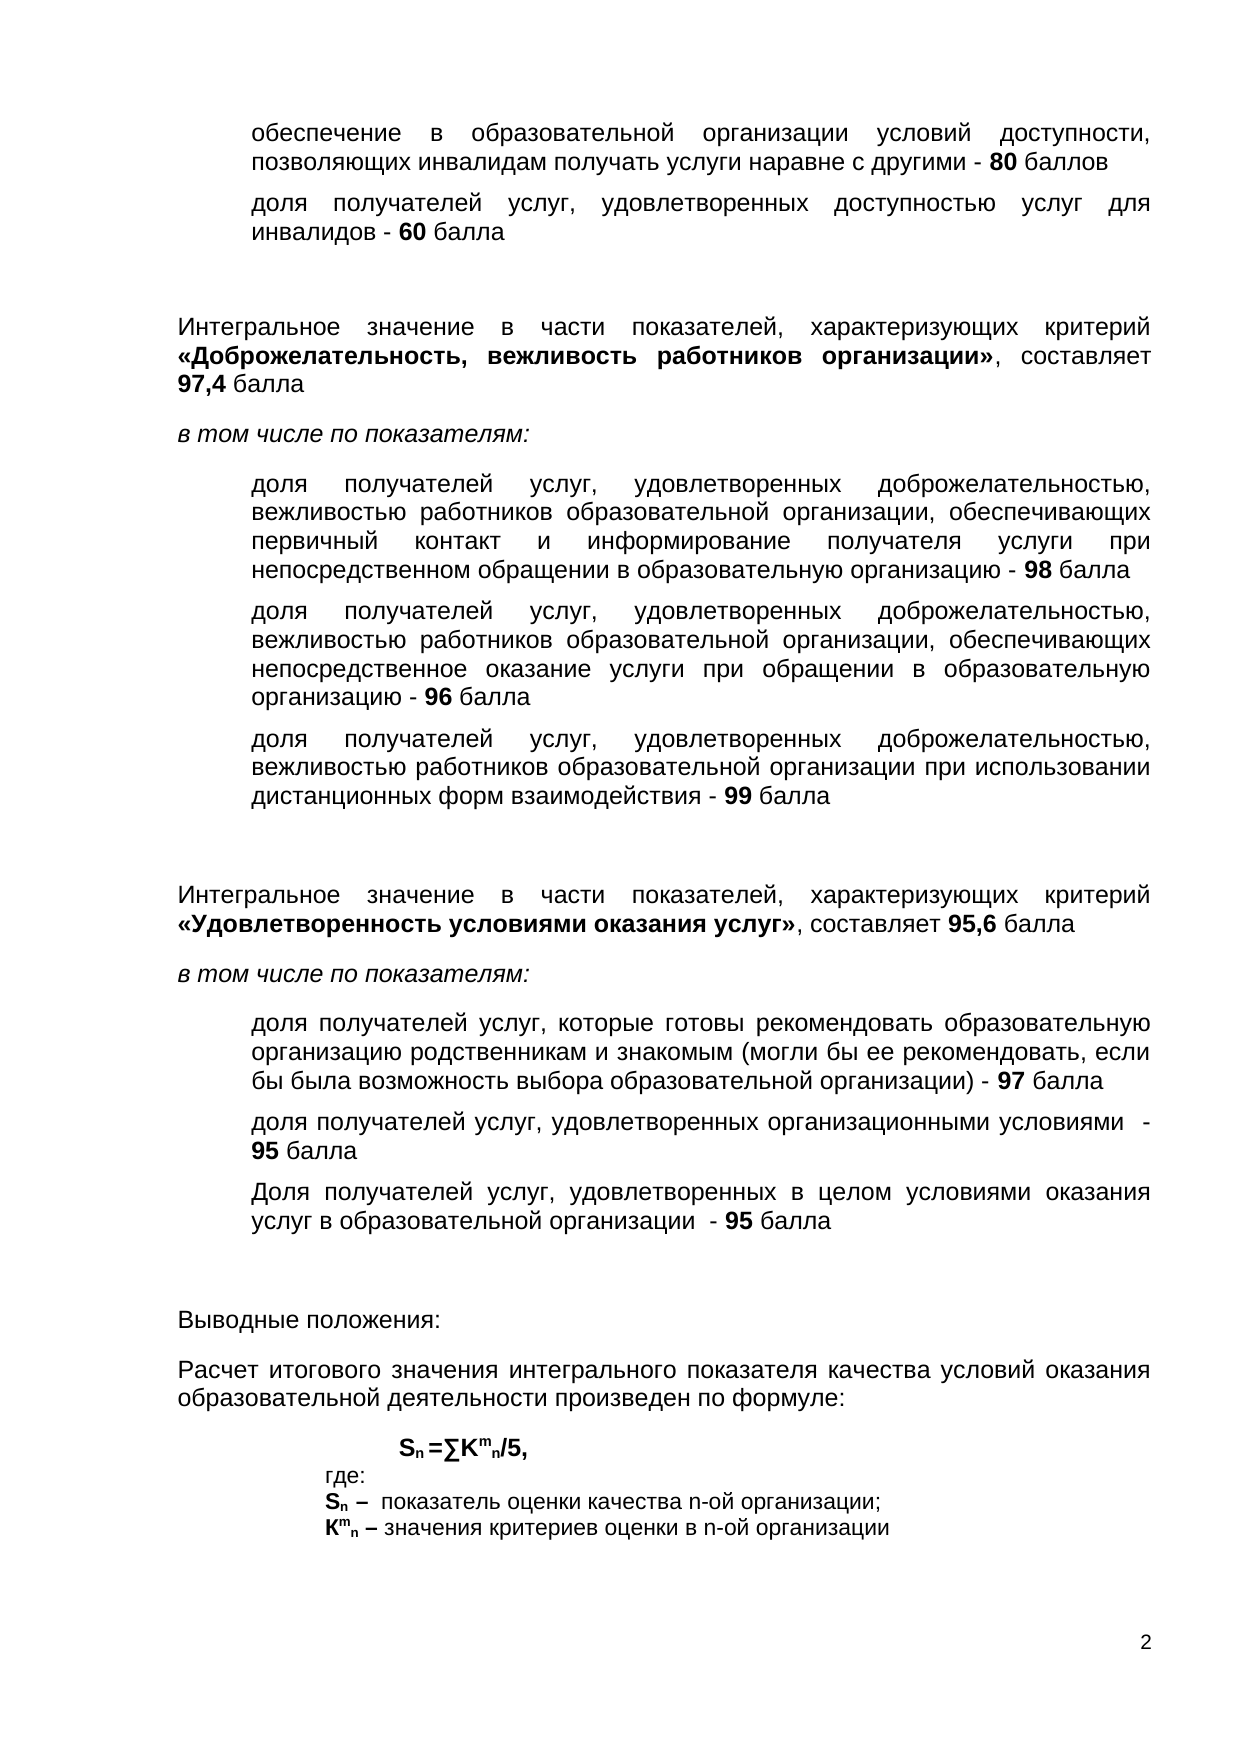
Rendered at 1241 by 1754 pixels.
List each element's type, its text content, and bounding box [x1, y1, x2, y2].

text Интегральное значение в части показателей, характеризующих критерий «Доброжелательность, вежливость работников организации», составляет 97,4 балла [177, 312, 1152, 398]
text в том числе по показателям: [177, 959, 1152, 987]
text доля получателей услуг, удовлетворенных доброжелательностью, вежливостью работников образовательной организации, обеспечивающих непосредственное оказание услуги при обращении в образовательную организацию - 96 балла [251, 596, 1152, 711]
text доля получателей услуг, удовлетворенных организационными условиями - 95 балла [251, 1107, 1152, 1164]
text Доля получателей услуг, удовлетворенных в целом условиями оказания услуг в образовательной организации - 95 балла [251, 1177, 1152, 1234]
text обеспечение в образовательной организации условий доступности, позволяющих инвалидам получать услуги наравне с другими - 80 баллов [251, 118, 1152, 176]
text Sn =∑Kmn/5, [398, 1433, 1152, 1462]
text доля получателей услуг, которые готовы рекомендовать образовательную организацию родственникам и знакомым (могли бы ее рекомендовать, если бы была возможность выбора образовательной организации) - 97 балла [251, 1008, 1152, 1094]
text Выводные положения: [177, 1305, 1152, 1334]
text Интегральное значение в части показателей, характеризующих критерий «Удовлетворенность условиями оказания услуг», составляет 95,6 балла [177, 880, 1152, 938]
text доля получателей услуг, удовлетворенных доброжелательностью, вежливостью работников образовательной организации при использовании дистанционных форм взаимодействия - 99 балла [251, 723, 1152, 810]
text доля получателей услуг, удовлетворенных доступностью услуг для инвалидов - 60 балла [251, 188, 1152, 246]
text в том числе по показателям: [177, 419, 1152, 448]
text Расчет итогового значения интегрального показателя качества условий оказания образовательной деятельности произведен по формуле: [177, 1354, 1152, 1412]
text где: [325, 1462, 1152, 1488]
text Кmn – значения критериев оценки в n-ой организации [325, 1514, 1152, 1541]
text доля получателей услуг, удовлетворенных доброжелательностью, вежливостью работников образовательной организации, обеспечивающих первичный контакт и информирование получателя услуги при непосредственном обращении в образовательную организацию - 98 балла [251, 468, 1152, 583]
text Sn – показатель оценки качества n-ой организации; [325, 1488, 1152, 1514]
